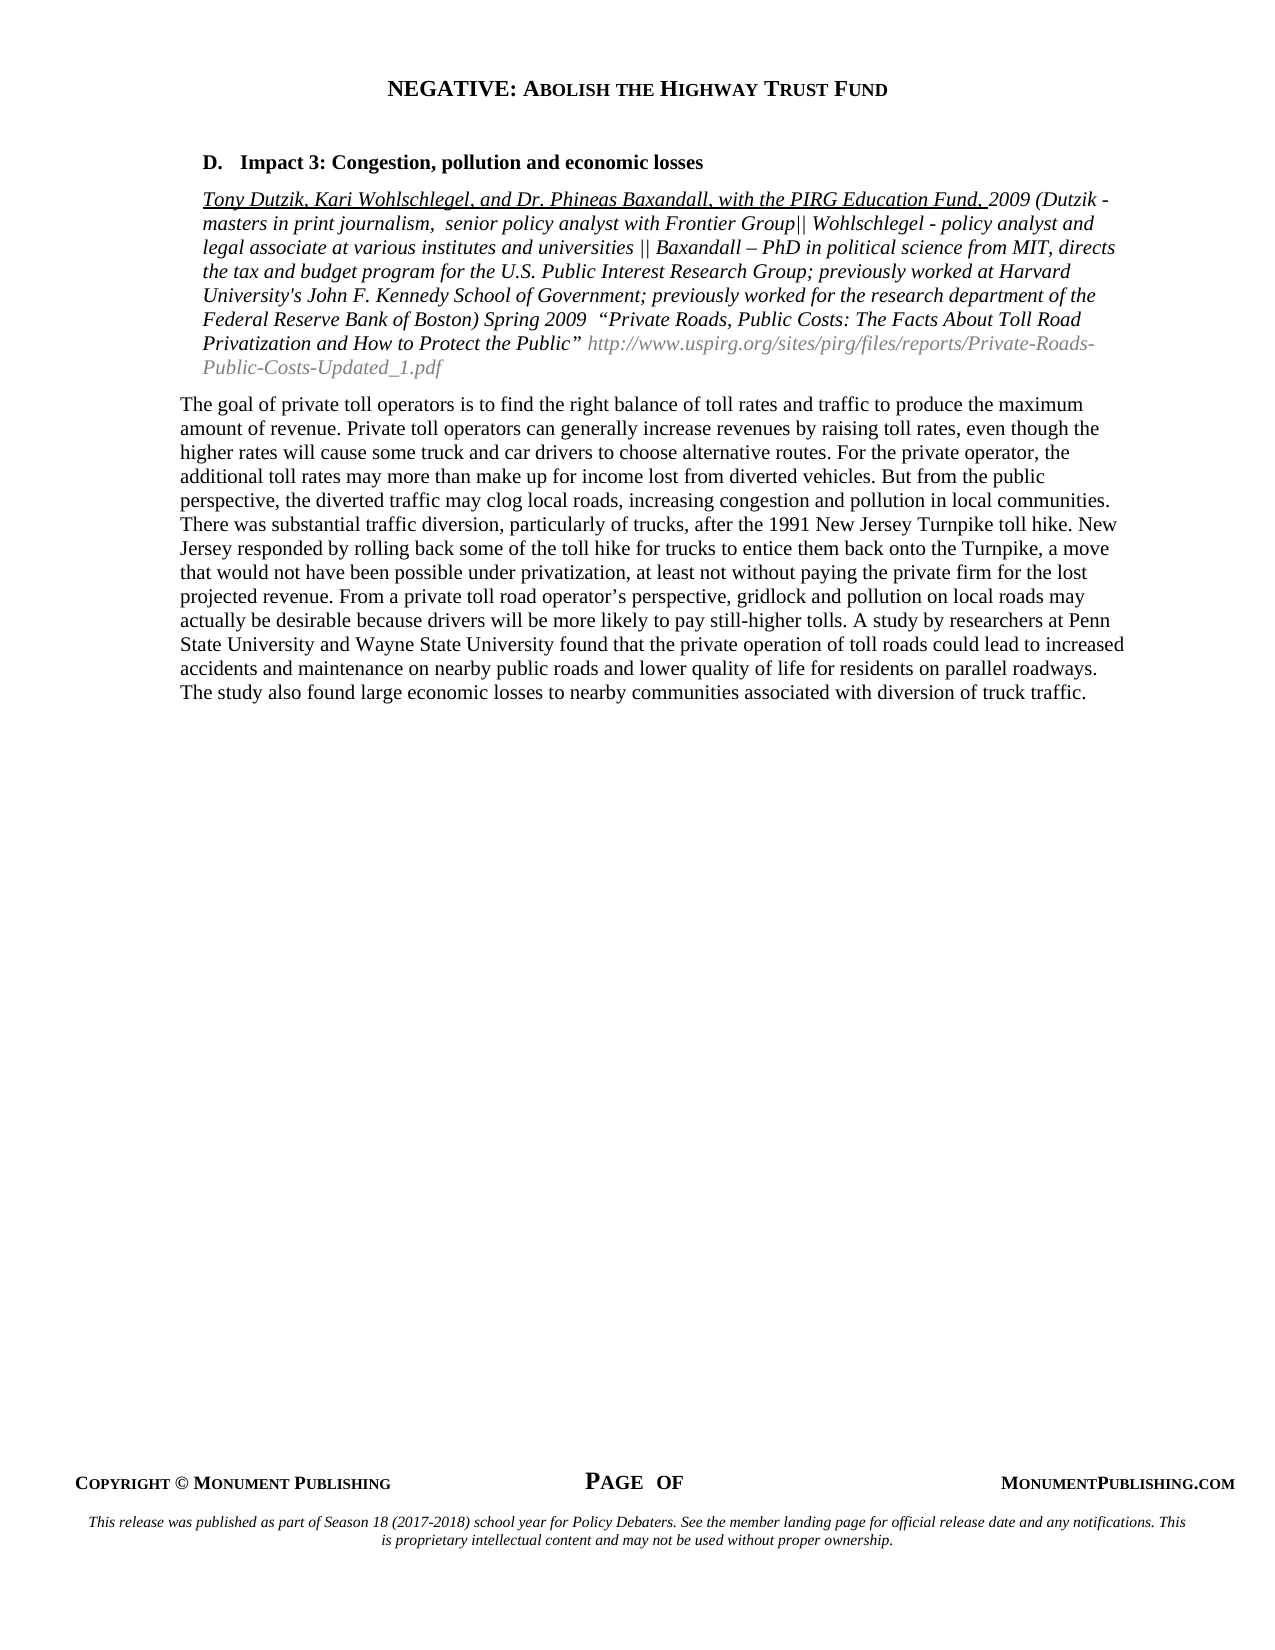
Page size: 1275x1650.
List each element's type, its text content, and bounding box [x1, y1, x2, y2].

text Tony Dutzik, Kari Wohlschlegel, and Dr. Phineas Baxandall, with the PIRG Education Fund, 2009 (Dutzik - masters in print journalism, senior policy analyst with Frontier Group|| Wohlschlegel - policy analyst and legal associate at various institutes and universities || Baxandall – PhD in political science from MIT, directs the tax and budget program for the U.S. Public Interest Research Group; previously worked at Harvard University's John F. Kennedy School of Government; previously worked for the research department of the Federal Reserve Bank of Boston) Spring 2009 “Private Roads, Public Costs: The Facts About Toll Road Privatization and How to Protect the Public” http://www.uspirg.org/sites/pirg/files/reports/Private-Roads-Public-Costs-Updated_1.pdf [202, 187, 1125, 379]
text The goal of private toll operators is to find the right balance of toll rates and traffic to produce the maximum amount of revenue. Private toll operators can generally increase revenues by raising toll rates, even though the higher rates will cause some truck and car drivers to choose alternative routes. For the private operator, the additional toll rates may more than make up for income lost from diverted vehicles. But from the public perspective, the diverted traffic may clog local roads, increasing congestion and pollution in local communities. There was substantial traffic diversion, particularly of trucks, after the 1991 New Jersey Turnpike toll hike. New Jersey responded by rolling back some of the toll hike for trucks to entice them back onto the Turnpike, a move that would not have been possible under privatization, at least not without paying the private firm for the lost projected revenue. From a private toll road operator’s perspective, gridlock and pollution on local roads may actually be desirable because drivers will be more likely to pay still-higher tolls. A study by researchers at Penn State University and Wayne State University found that the private operation of toll roads could lead to increased accidents and maintenance on nearby public roads and lower quality of life for residents on parallel roadways. The study also found large economic losses to nearby communities associated with diversion of truck traffic. [180, 392, 1125, 704]
list Impact 3: Congestion, pollution and economic losses [202, 150, 1125, 174]
